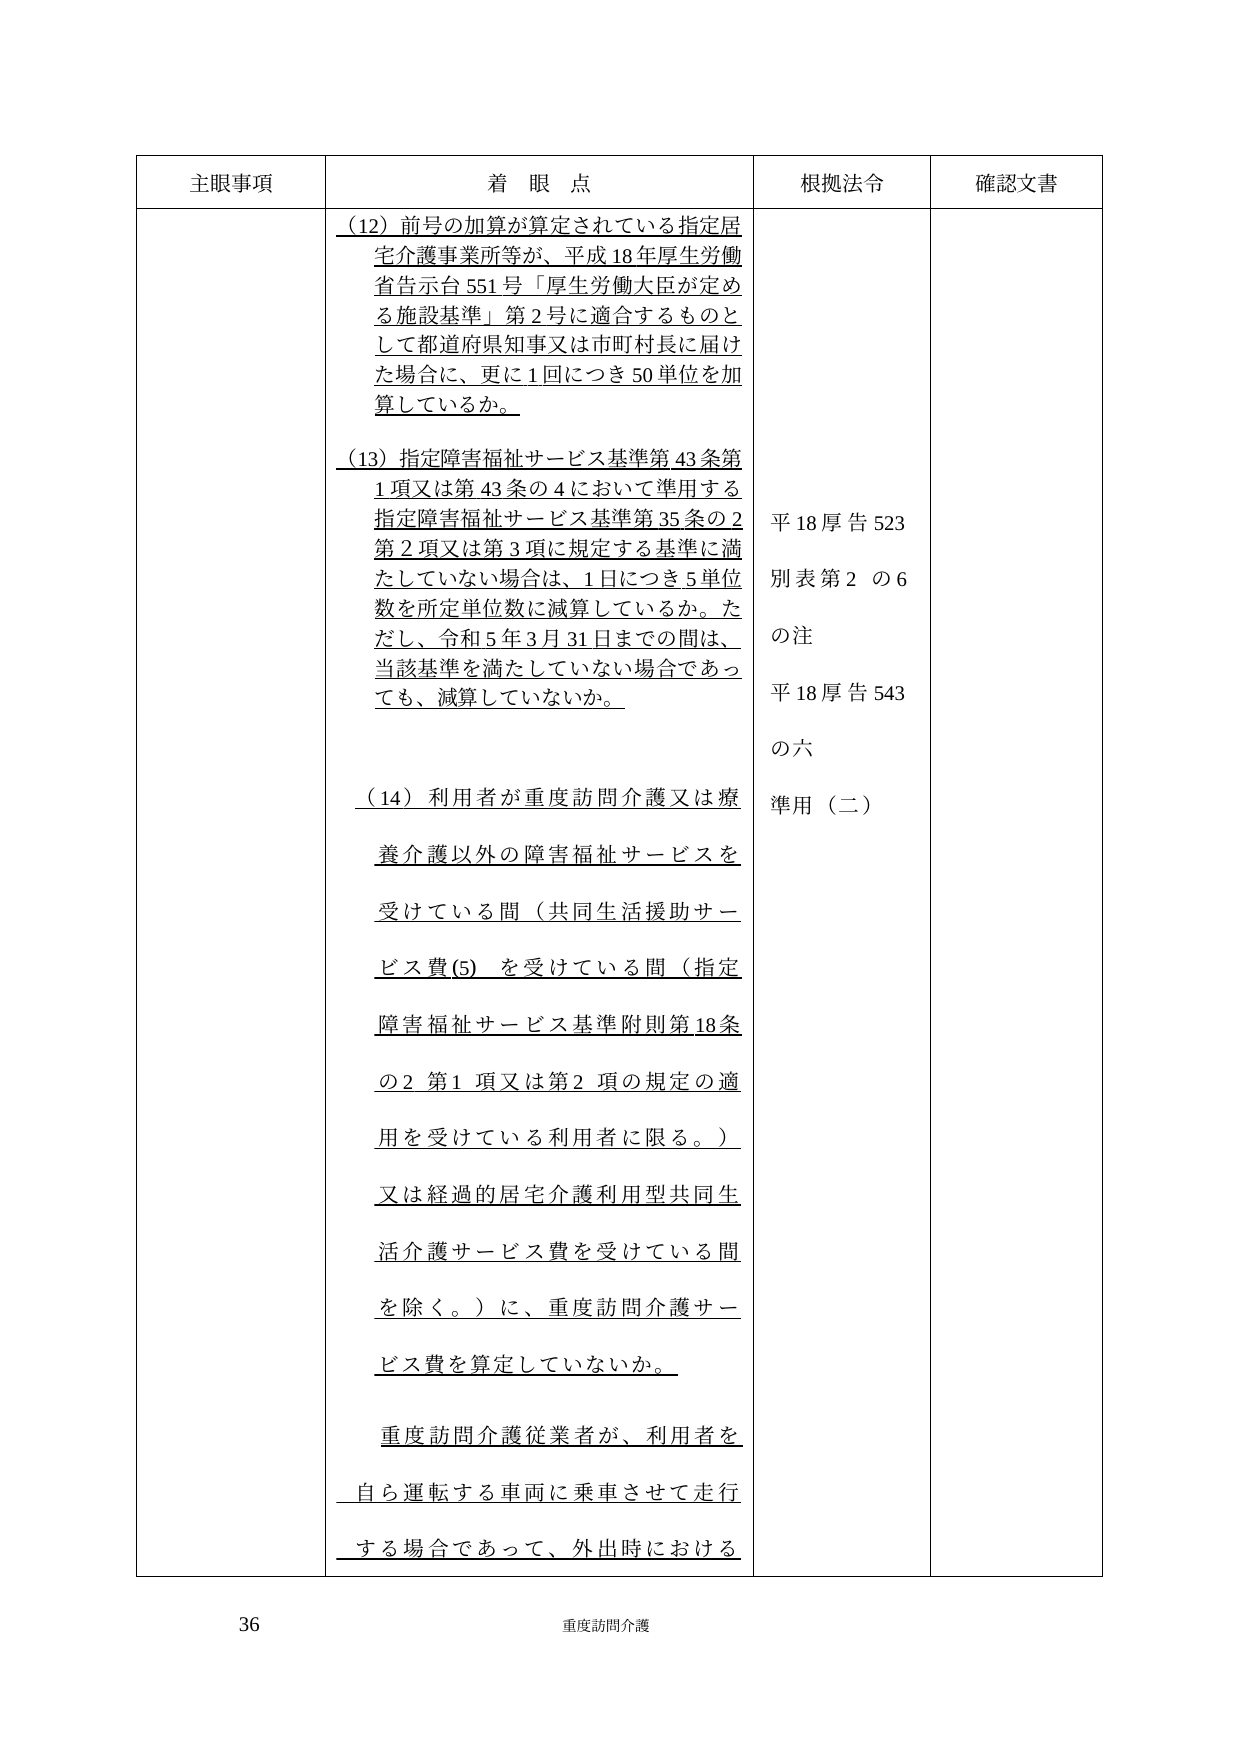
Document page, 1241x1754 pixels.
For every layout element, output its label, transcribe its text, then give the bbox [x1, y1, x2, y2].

table_header 主眼事項 [137, 156, 325, 208]
table_header 着 眼 点 [326, 156, 753, 208]
table_header 根拠法令 [754, 156, 930, 208]
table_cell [754, 209, 930, 1576]
table_header 確認文書 [931, 156, 1102, 208]
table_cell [326, 209, 753, 1576]
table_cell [931, 209, 1102, 1576]
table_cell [137, 209, 325, 1576]
